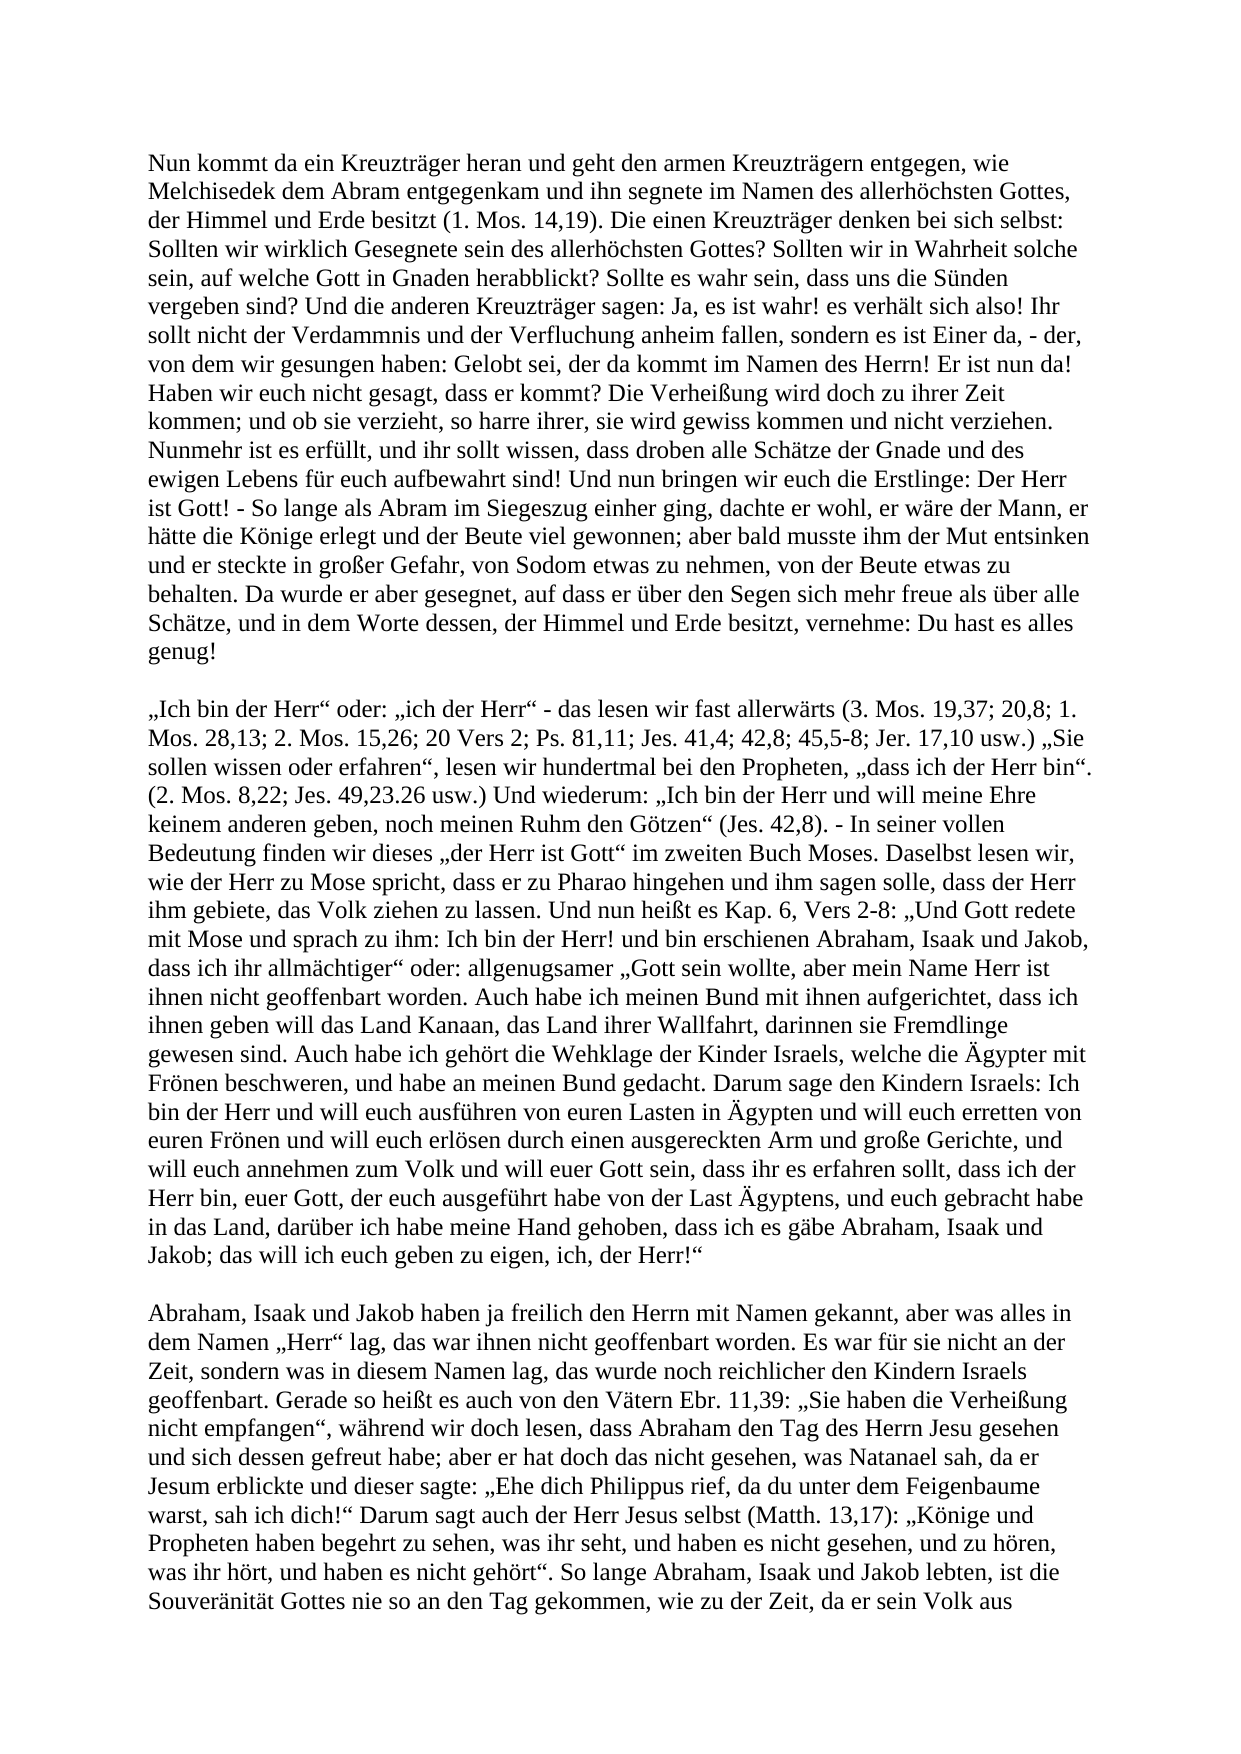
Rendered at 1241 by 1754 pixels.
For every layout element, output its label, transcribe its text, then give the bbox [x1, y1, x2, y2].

text „Ich bin der Herr“ oder: „ich der Herr“ - das lesen wir fast allerwärts (3. Mos. 19,37; 20,8; 1. Mos. 28,13; 2. Mos. 15,26; 20 Vers 2; Ps. 81,11; Jes. 41,4; 42,8; 45,5-8; Jer. 17,10 usw.) „Sie sollen wissen oder erfahren“, lesen wir hundertmal bei den Propheten, „dass ich der Herr bin“. (2. Mos. 8,22; Jes. 49,23.26 usw.) Und wiederum: „Ich bin der Herr und will meine Ehre keinem anderen geben, noch meinen Ruhm den Götzen“ (Jes. 42,8). - In seiner vollen Bedeutung finden wir dieses „der Herr ist Gott“ im zweiten Buch Moses. Daselbst lesen wir, wie der Herr zu Mose spricht, dass er zu Pharao hingehen und ihm sagen solle, dass der Herr ihm gebiete, das Volk ziehen zu lassen. Und nun heißt es Kap. 6, Vers 2-8: „Und Gott redete mit Mose und sprach zu ihm: Ich bin der Herr! und bin erschienen Abraham, Isaak und Jakob, dass ich ihr allmächtiger“ oder: allgenugsamer „Gott sein wollte, aber mein Name Herr ist ihnen nicht geoffenbart worden. Auch habe ich meinen Bund mit ihnen aufgerichtet, dass ich ihnen geben will das Land Kanaan, das Land ihrer Wallfahrt, darinnen sie Fremdlinge gewesen sind. Auch habe ich gehört die Wehklage der Kinder Israels, welche die Ägypter mit Frönen beschweren, und habe an meinen Bund gedacht. Darum sage den Kindern Israels: Ich bin der Herr und will euch ausführen von euren Lasten in Ägypten und will euch erretten von euren Frönen und will euch erlösen durch einen ausgereckten Arm und große Gerichte, und will euch annehmen zum Volk und will euer Gott sein, dass ihr es erfahren sollt, dass ich der Herr bin, euer Gott, der euch ausgeführt habe von der Last Ägyptens, und euch gebracht habe in das Land, darüber ich habe meine Hand gehoben, dass ich es gäbe Abraham, Isaak und Jakob; das will ich euch geben zu eigen, ich, der Herr!“ [148, 694, 1093, 1269]
text Nun kommt da ein Kreuzträger heran und geht den armen Kreuzträgern entgegen, wie Melchisedek dem Abram entgegenkam und ihn segnete im Namen des allerhöchsten Gottes, der Himmel und Erde besitzt (1. Mos. 14,19). Die einen Kreuzträger denken bei sich selbst: Sollten wir wirklich Gesegnete sein des allerhöchsten Gottes? Sollten wir in Wahrheit solche sein, auf welche Gott in Gnaden herabblickt? Sollte es wahr sein, dass uns die Sünden vergeben sind? Und die anderen Kreuzträger sagen: Ja, es ist wahr! es verhält sich also! Ihr sollt nicht der Verdammnis und der Verfluchung anheim fallen, sondern es ist Einer da, - der, von dem wir gesungen haben: Gelobt sei, der da kommt im Namen des Herrn! Er ist nun da! Haben wir euch nicht gesagt, dass er kommt? Die Verheißung wird doch zu ihrer Zeit kommen; und ob sie verzieht, so harre ihrer, sie wird gewiss kommen und nicht verziehen. Nunmehr ist es erfüllt, und ihr sollt wissen, dass droben alle Schätze der Gnade und des ewigen Lebens für euch aufbewahrt sind! Und nun bringen wir euch die Erstlinge: Der Herr ist Gott! - So lange als Abram im Siegeszug einher ging, dachte er wohl, er wäre der Mann, er hätte die Könige erlegt und der Beute viel gewonnen; aber bald musste ihm der Mut entsinken und er steckte in großer Gefahr, von Sodom etwas zu nehmen, von der Beute etwas zu behalten. Da wurde er aber gesegnet, auf dass er über den Segen sich mehr freue als über alle Schätze, und in dem Worte dessen, der Himmel und Erde besitzt, vernehme: Du hast es alles genug! [148, 148, 1093, 665]
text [148, 1298, 1093, 1615]
